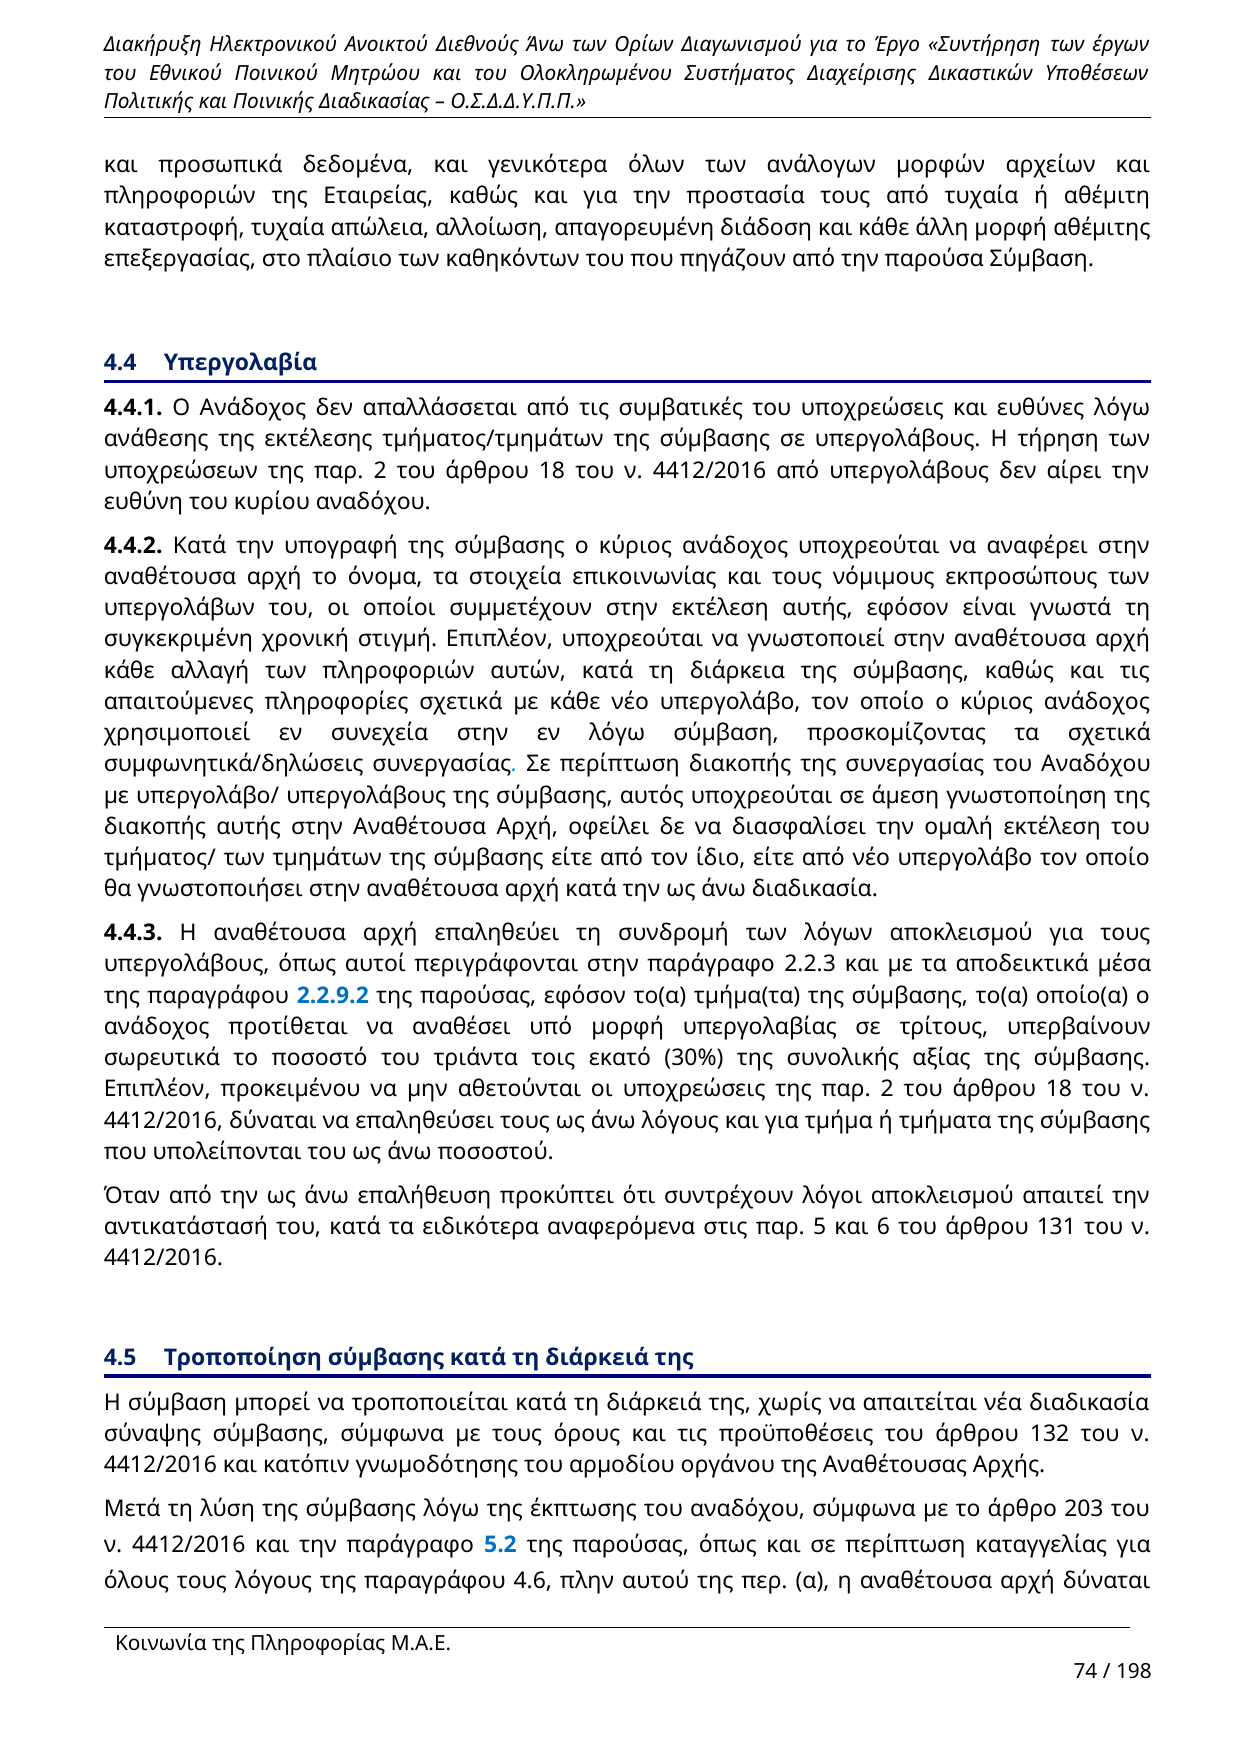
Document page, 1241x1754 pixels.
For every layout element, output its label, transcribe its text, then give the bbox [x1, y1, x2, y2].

text Η σύμβαση μπορεί να τροποποιείται κατά τη διάρκειά της, χωρίς να απαιτείται νέα διαδικασία σύναψης σύμβασης, σύμφωνα με τους όρους και τις προϋποθέσεις του άρθρου 132 του ν. 4412/2016 και κατόπιν γνωμοδότησης του αρμοδίου οργάνου της Αναθέτουσας Αρχής. [103, 1386, 1151, 1480]
text 4.4.2. Κατά την υπογραφή της σύμβασης ο κύριος ανάδοχος υποχρεούται να αναφέρει στην αναθέτουσα αρχή το όνομα, τα στοιχεία επικοινωνίας και τους νόμιμους εκπροσώπους των υπεργολάβων του, οι οποίοι συμμετέχουν στην εκτέλεση αυτής, εφόσον είναι γνωστά τη συγκεκριμένη χρονική στιγμή. Επιπλέον, υποχρεούται να γνωστοποιεί στην αναθέτουσα αρχή κάθε αλλαγή των πληροφοριών αυτών, κατά τη διάρκεια της σύμβασης, καθώς και τις απαιτούμενες πληροφορίες σχετικά με κάθε νέο υπεργολάβο, τον οποίο ο κύριος ανάδοχος χρησιμοποιεί εν συνεχεία στην εν λόγω σύμβαση, προσκομίζοντας τα σχετικά συμφωνητικά/δηλώσεις συνεργασίας. Σε περίπτωση διακοπής της συνεργασίας του Αναδόχου με υπεργολάβο/ υπεργολάβους της σύμβασης, αυτός υποχρεούται σε άμεση γνωστοποίηση της διακοπής αυτής στην Αναθέτουσα Αρχή, οφείλει δε να διασφαλίσει την ομαλή εκτέλεση του τμήματος/ των τμημάτων της σύμβασης είτε από τον ίδιο, είτε από νέο υπεργολάβο τον οποίο θα γνωστοποιήσει στην αναθέτουσα αρχή κατά την ως άνω διαδικασία. [103, 529, 1151, 904]
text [103, 1492, 1151, 1595]
text 4.4.1. Ο Ανάδοχος δεν απαλλάσσεται από τις συμβατικές του υποχρεώσεις και ευθύνες λόγω ανάθεσης της εκτέλεσης τμήματος/τμημάτων της σύμβασης σε υπεργολάβους. Η τήρηση των υποχρεώσεων της παρ. 2 του άρθρου 18 του ν. 4412/2016 από υπεργολάβους δεν αίρει την ευθύνη του κυρίου αναδόχου. [103, 391, 1151, 516]
subtitle Τροποποίηση σύμβασης κατά τη διάρκειά της [103, 1341, 1151, 1378]
text 4.4.3. Η αναθέτουσα αρχή επαληθεύει τη συνδρομή των λόγων αποκλεισμού για τους υπεργολάβους, όπως αυτοί περιγράφονται στην παράγραφο 2.2.3 και με τα αποδεικτικά μέσα της παραγράφου 2.2.9.2 της παρούσας, εφόσον το(α) τμήμα(τα) της σύμβασης, το(α) οποίο(α) ο ανάδοχος προτίθεται να αναθέσει υπό μορφή υπεργολαβίας σε τρίτους, υπερβαίνουν σωρευτικά το ποσοστό του τριάντα τοις εκατό (30%) της συνολικής αξίας της σύμβασης. Επιπλέον, προκειμένου να μην αθετούνται οι υποχρεώσεις της παρ. 2 του άρθρου 18 του ν. 4412/2016, δύναται να επαληθεύσει τους ως άνω λόγους και για τμήμα ή τμήματα της σύμβασης που υπολείπονται του ως άνω ποσοστού. [103, 916, 1151, 1166]
text Όταν από την ως άνω επαλήθευση προκύπτει ότι συντρέχουν λόγοι αποκλεισμού απαιτεί την αντικατάστασή του, κατά τα ειδικότερα αναφερόμενα στις παρ. 5 και 6 του άρθρου 131 του ν. 4412/2016. [103, 1179, 1151, 1272]
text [103, 148, 1151, 273]
subtitle Υπεργολαβία [103, 346, 1151, 383]
